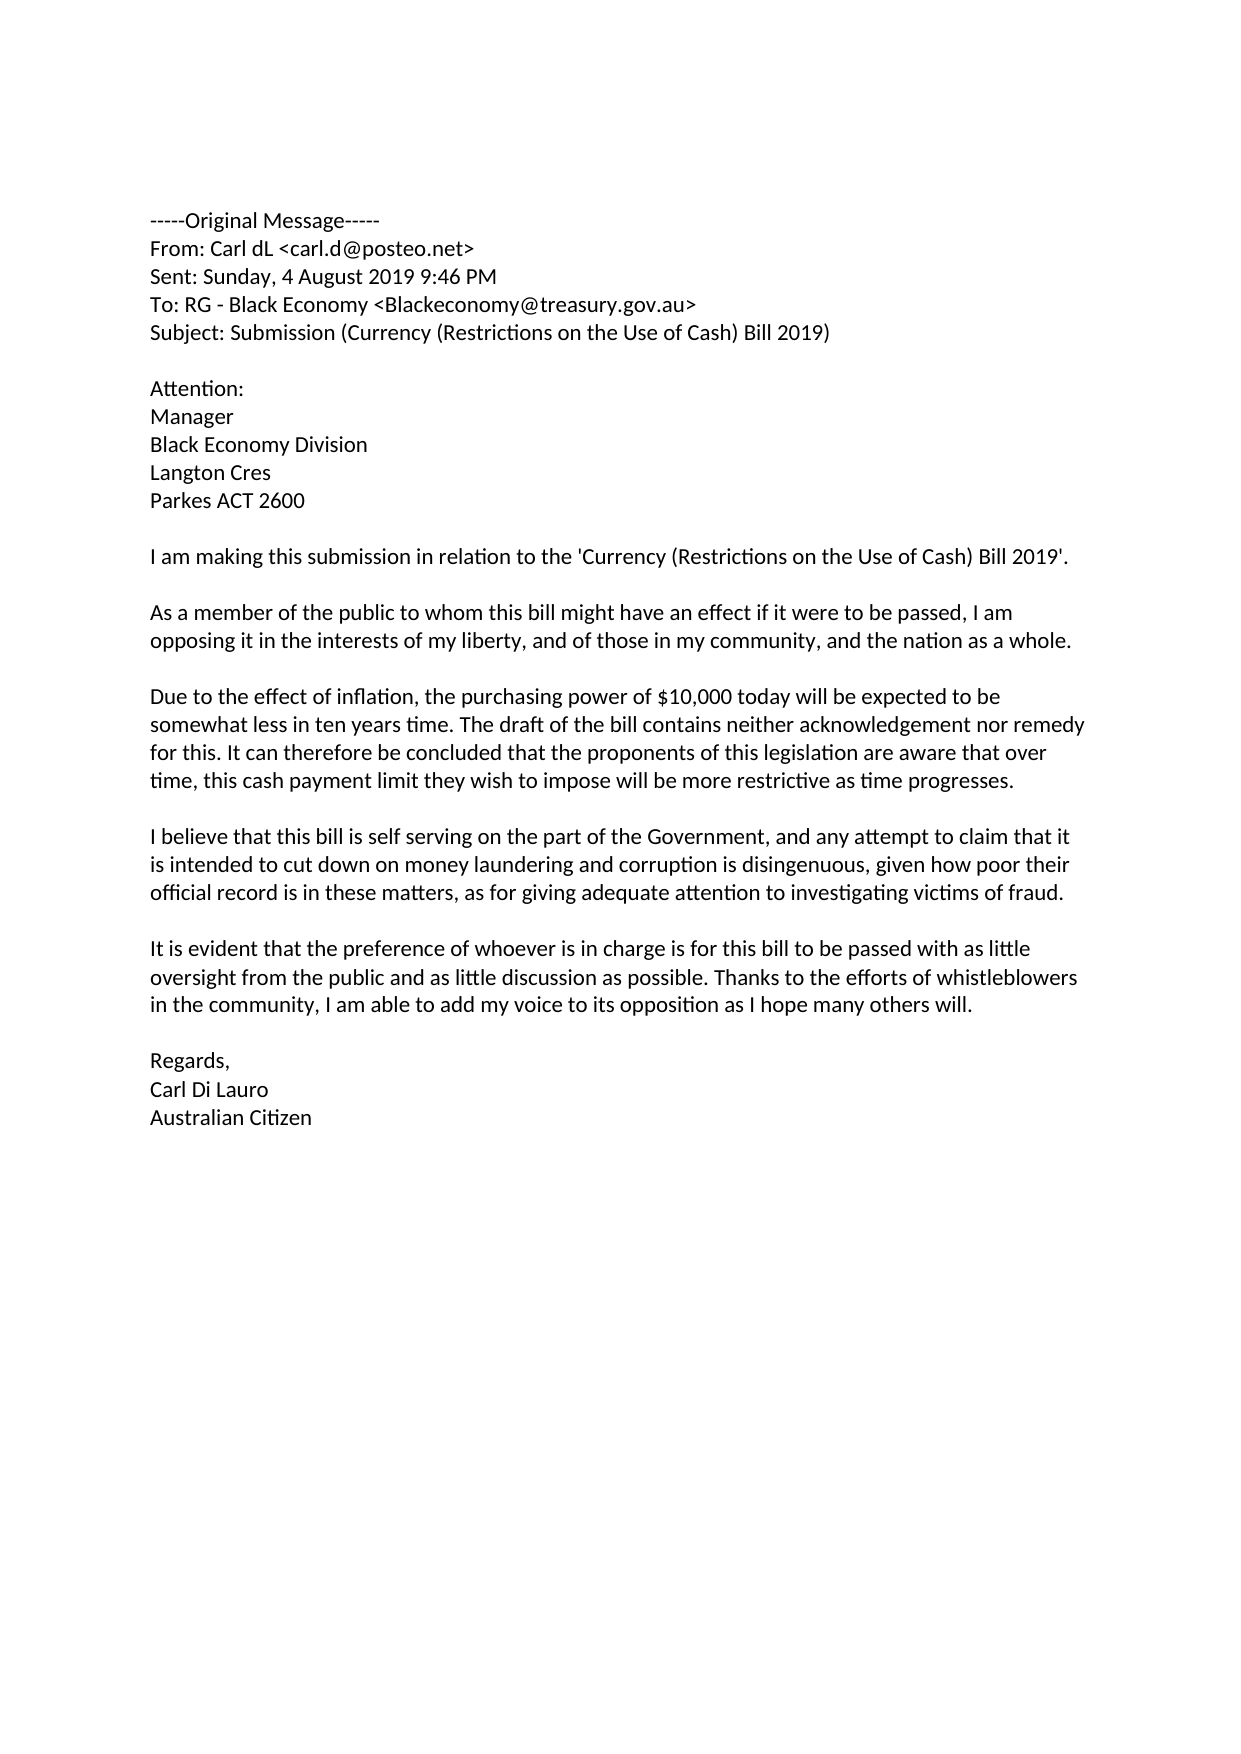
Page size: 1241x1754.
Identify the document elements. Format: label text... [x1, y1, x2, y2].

text Regards, [150, 1047, 1090, 1075]
text Parkes ACT 2600 [150, 486, 1090, 514]
text I am making this submission in relation to the 'Currency (Restrictions on the Use of Cash) Bill 2019'. [150, 542, 1090, 570]
text Australian Citizen [150, 1103, 1090, 1131]
text I believe that this bill is self serving on the part of the Government, and any attempt to claim that it is intended to cut down on money laundering and corruption is disingenuous, given how poor their official record is in these matters, as for giving adequate attention to investigating victims of fraud. [150, 822, 1090, 907]
text Manager [150, 402, 1090, 430]
text Attention: [150, 374, 1090, 402]
text Due to the effect of inflation, the purchasing power of $10,000 today will be expected to be somewhat less in ten years time. The draft of the bill contains neither acknowledgement nor remedy for this. It can therefore be concluded that the proponents of this legislation are aware that over time, this cash payment limit they wish to impose will be more restrictive as time progresses. [150, 682, 1090, 794]
text As a member of the public to whom this bill might have an effect if it were to be passed, I am opposing it in the interests of my liberty, and of those in my community, and the nation as a whole. [150, 598, 1090, 654]
text -----Original Message----- From: Carl dL <carl.d@posteo.net> Sent: Sunday, 4 August 2019 9:46 PM To: RG - Black Economy <Blackeconomy@treasury.gov.au> Subject: Submission (Currency (Restrictions on the Use of Cash) Bill 2019) [150, 206, 1090, 346]
text It is evident that the preference of whoever is in charge is for this bill to be passed with as little oversight from the public and as little discussion as possible. Thanks to the efforts of whistleblowers in the community, I am able to add my voice to its opposition as I hope many others will. [150, 934, 1090, 1019]
text Black Economy Division [150, 430, 1090, 458]
text Langton Cres [150, 458, 1090, 486]
text Carl Di Lauro [150, 1075, 1090, 1103]
